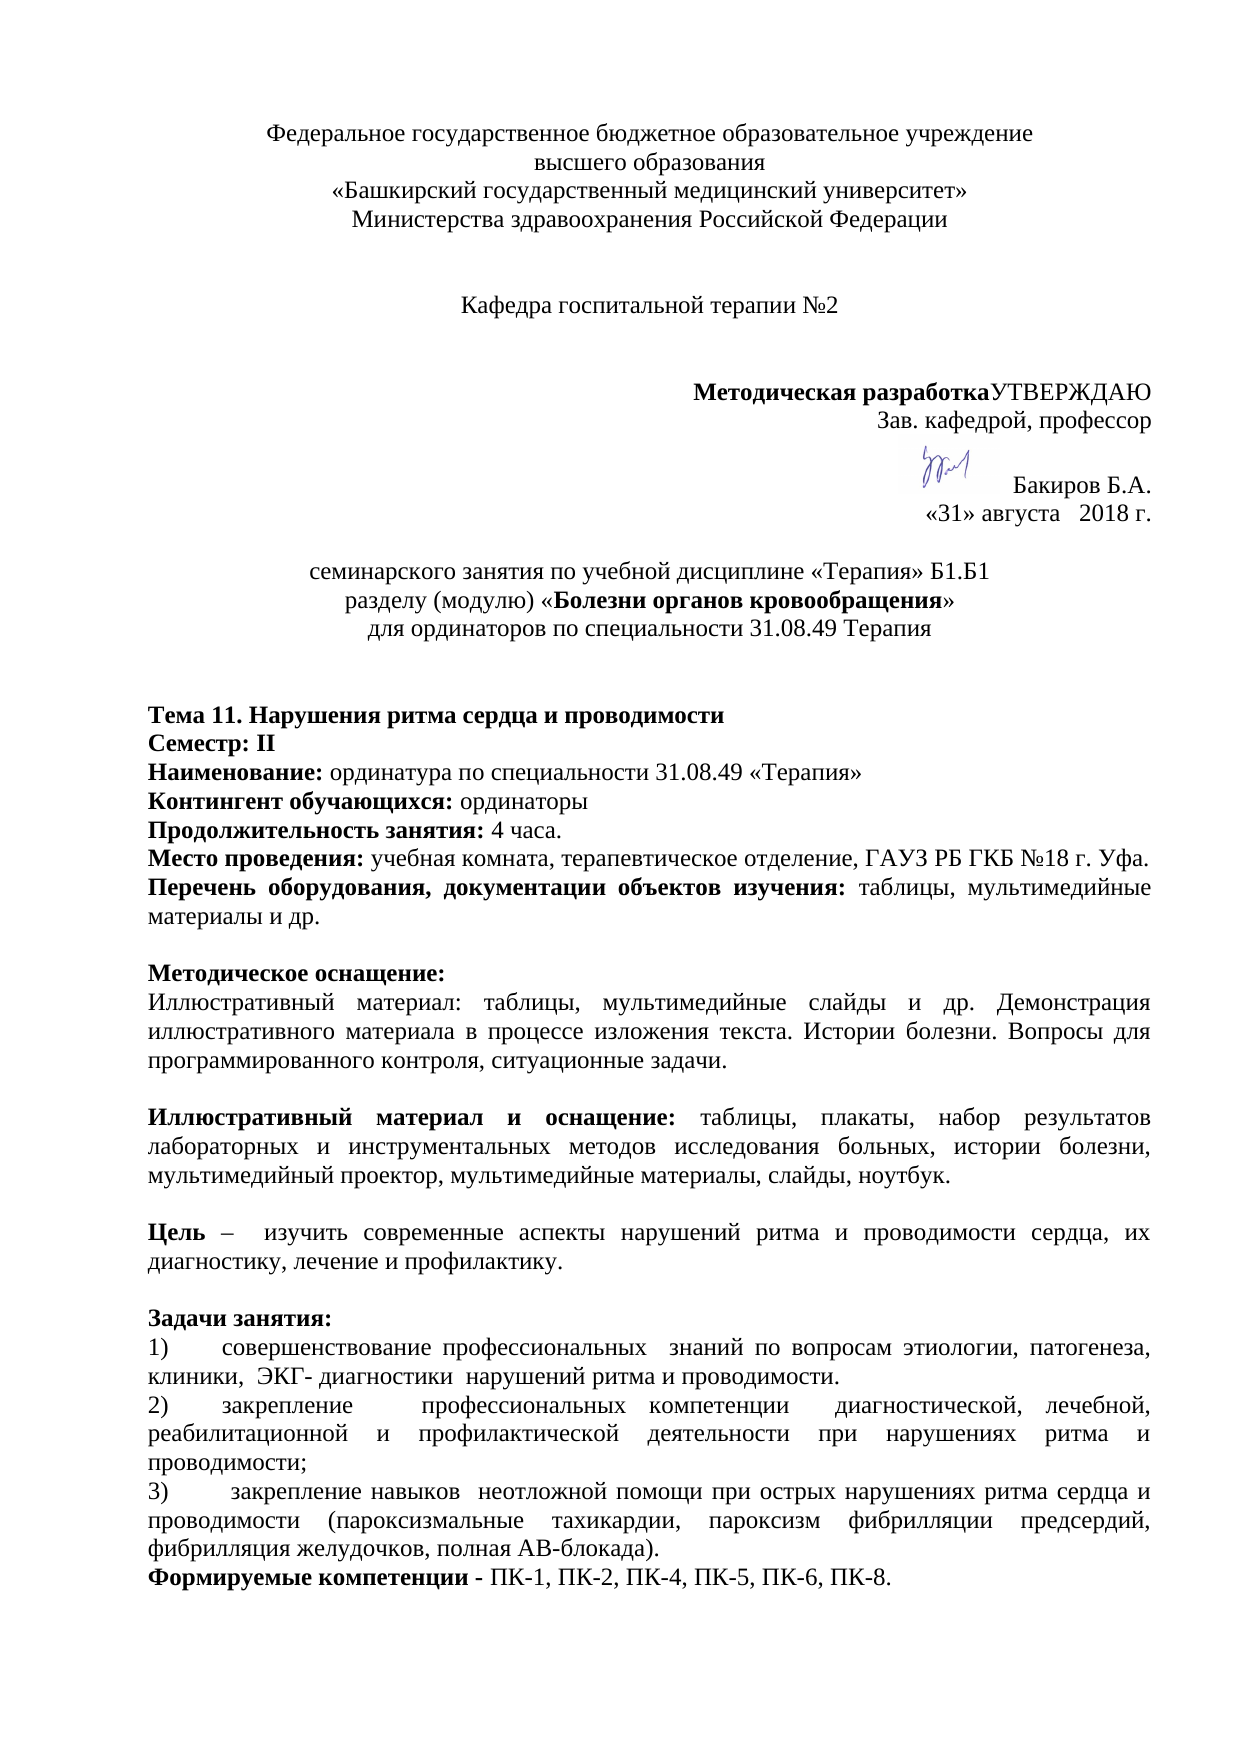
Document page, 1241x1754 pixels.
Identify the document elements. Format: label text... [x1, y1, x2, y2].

text Формируемые компетенции - ПК-1, ПК-2, ПК-4, ПК-5, ПК-6, ПК-8. [148, 1562, 1152, 1591]
text Продолжительность занятия: 4 часа. [148, 815, 1152, 843]
text Иллюстративный материал и оснащение: таблицы, плакаты, набор результатов лабораторных и инструментальных методов исследования больных, истории болезни, мультимедийный проектор, мультимедийные материалы, слайды, ноутбук. [148, 1102, 1152, 1188]
text Место проведения: учебная комната, терапевтическое отделение, ГАУЗ РБ ГКБ №18 г. Уфа. [148, 843, 1152, 872]
text «31» августа 2018 г. [148, 498, 1152, 527]
text семинарского занятия по учебной дисциплине «Терапия» Б1.Б1 [148, 556, 1152, 585]
list закрепление навыков неотложной помощи при острых нарушениях ритма сердца и проводимости (пароксизмальные тахикардии, пароксизм фибрилляции предсердий, фибрилляция желудочков, полная АВ-блокада). [148, 1476, 1152, 1562]
list закрепление профессиональных компетенции диагностической, лечебной, реабилитационной и профилактической деятельности при нарушениях ритма и проводимости; [148, 1390, 1152, 1476]
text Тема 11. Нарушения ритма сердца и проводимости [148, 700, 1152, 728]
text Зав. кафедрой, профессор [148, 406, 1152, 434]
text Перечень оборудования, документации объектов изучения: таблицы, мультимедийные материалы и др. [148, 872, 1152, 930]
text Задачи занятия: [148, 1303, 1152, 1332]
text Иллюстративный материал: таблицы, мультимедийные слайды и др. Демонстрация иллюстративного материала в процессе изложения текста. Истории болезни. Вопросы для программированного контроля, ситуационные задачи. [148, 987, 1152, 1073]
text Цель – изучить современные аспекты нарушений ритма и проводимости сердца, их диагностику, лечение и профилактику. [148, 1217, 1152, 1275]
text Семестр: II [148, 728, 1152, 757]
text разделу (модулю) «Болезни органов кровообращения» [148, 585, 1152, 613]
text Методическая разработкаУТВЕРЖДАЮ [148, 377, 1152, 406]
text Кафедра госпитальной терапии №2 [148, 291, 1152, 319]
text Федеральное государственное бюджетное образовательное учреждение [148, 118, 1152, 147]
text Наименование: ординатура по специальности 31.08.49 «Терапия» [148, 757, 1152, 786]
text высшего образования [148, 147, 1152, 176]
subtitle Министерства здравоохранения Российской Федерации [148, 204, 1152, 233]
list совершенствование профессиональных знаний по вопросам этиологии, патогенеза, клиники, ЭКГ- диагностики нарушений ритма и проводимости. [148, 1332, 1152, 1390]
text Бакиров Б.А. [148, 434, 1152, 498]
text Контингент обучающихся: ординаторы [148, 786, 1152, 815]
subtitle «Башкирский государственный медицинский университет» [148, 176, 1152, 204]
list для ординаторов по специальности 31.08.49 Терапия [148, 613, 1152, 642]
text Методическое оснащение: [148, 958, 1152, 987]
picture [897, 434, 1001, 494]
